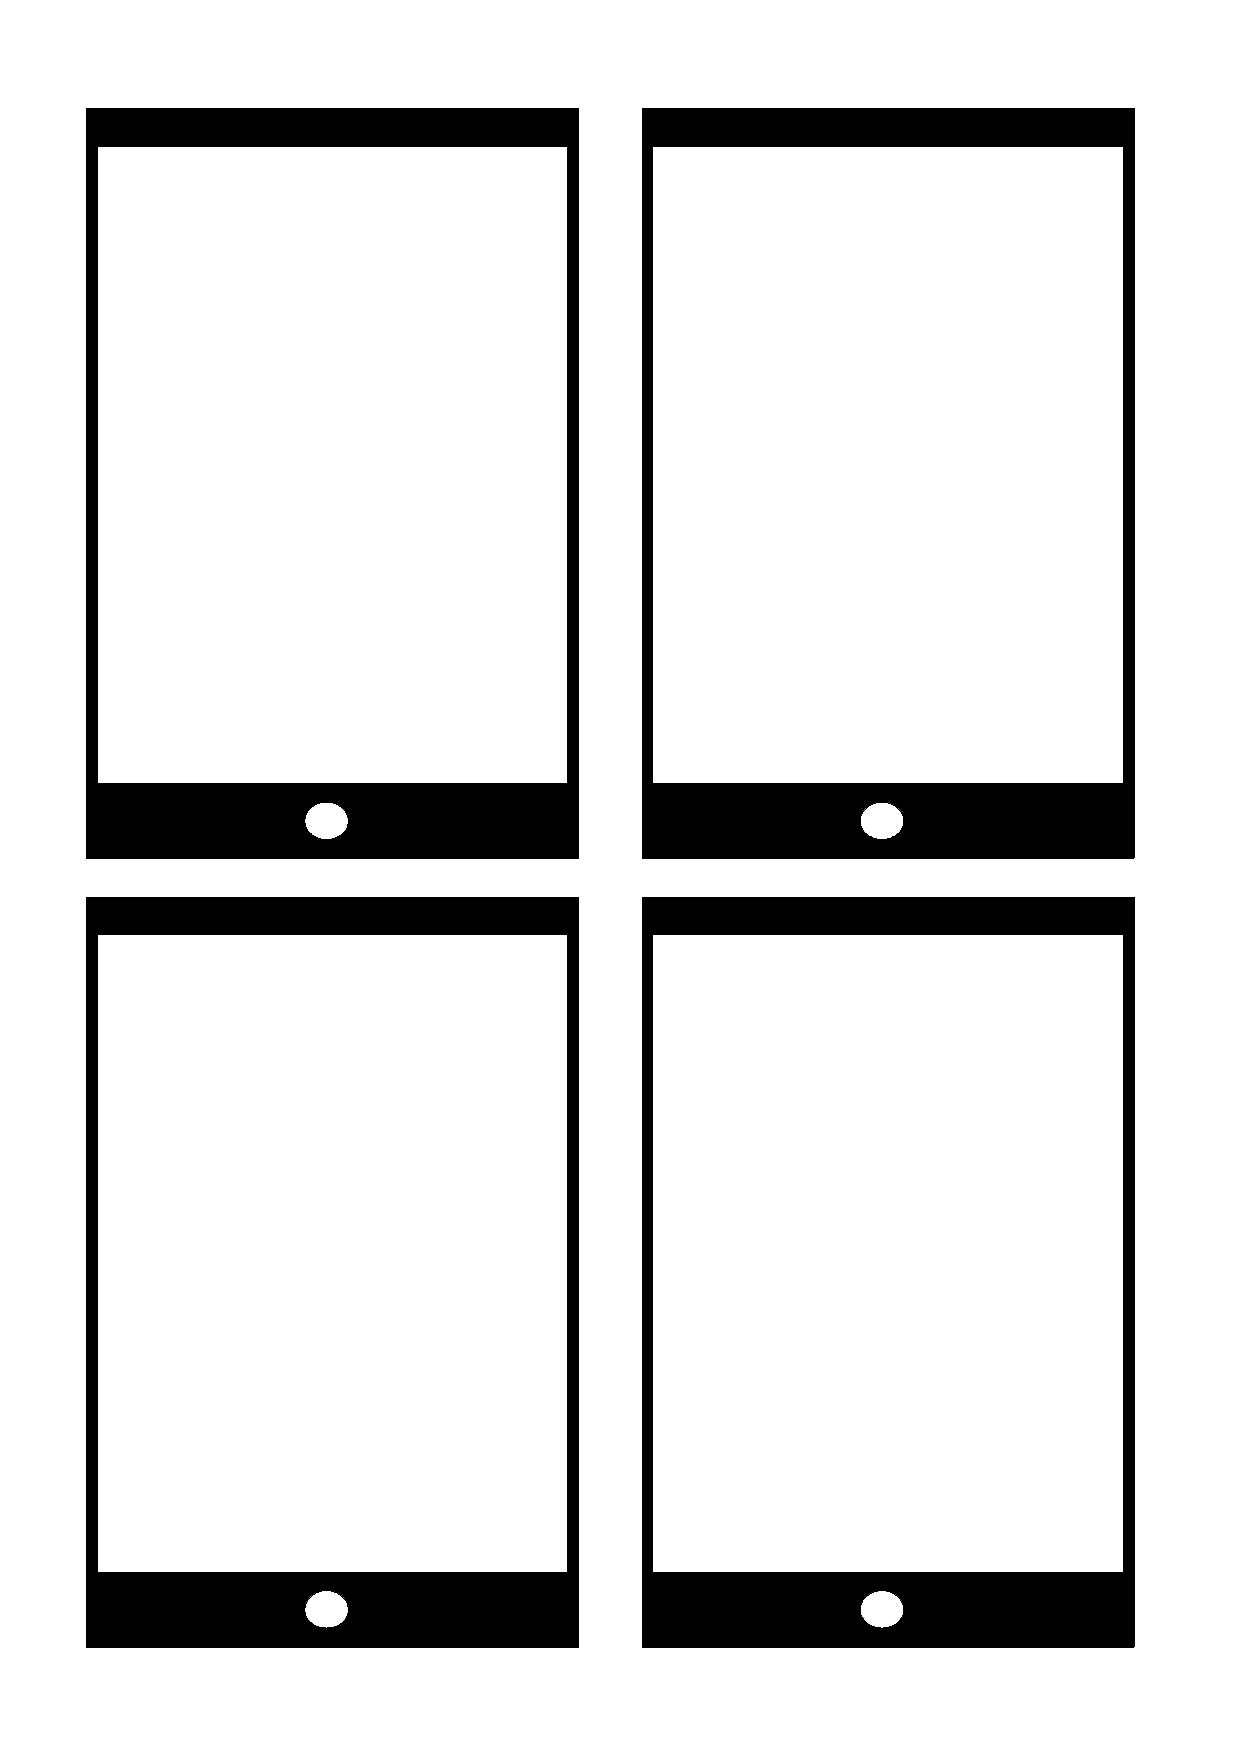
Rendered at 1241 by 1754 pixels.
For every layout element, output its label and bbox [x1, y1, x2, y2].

table_cell [64, 879, 619, 1647]
table_header [620, 91, 1174, 878]
table_header [64, 91, 619, 878]
table_cell [620, 879, 1174, 1647]
